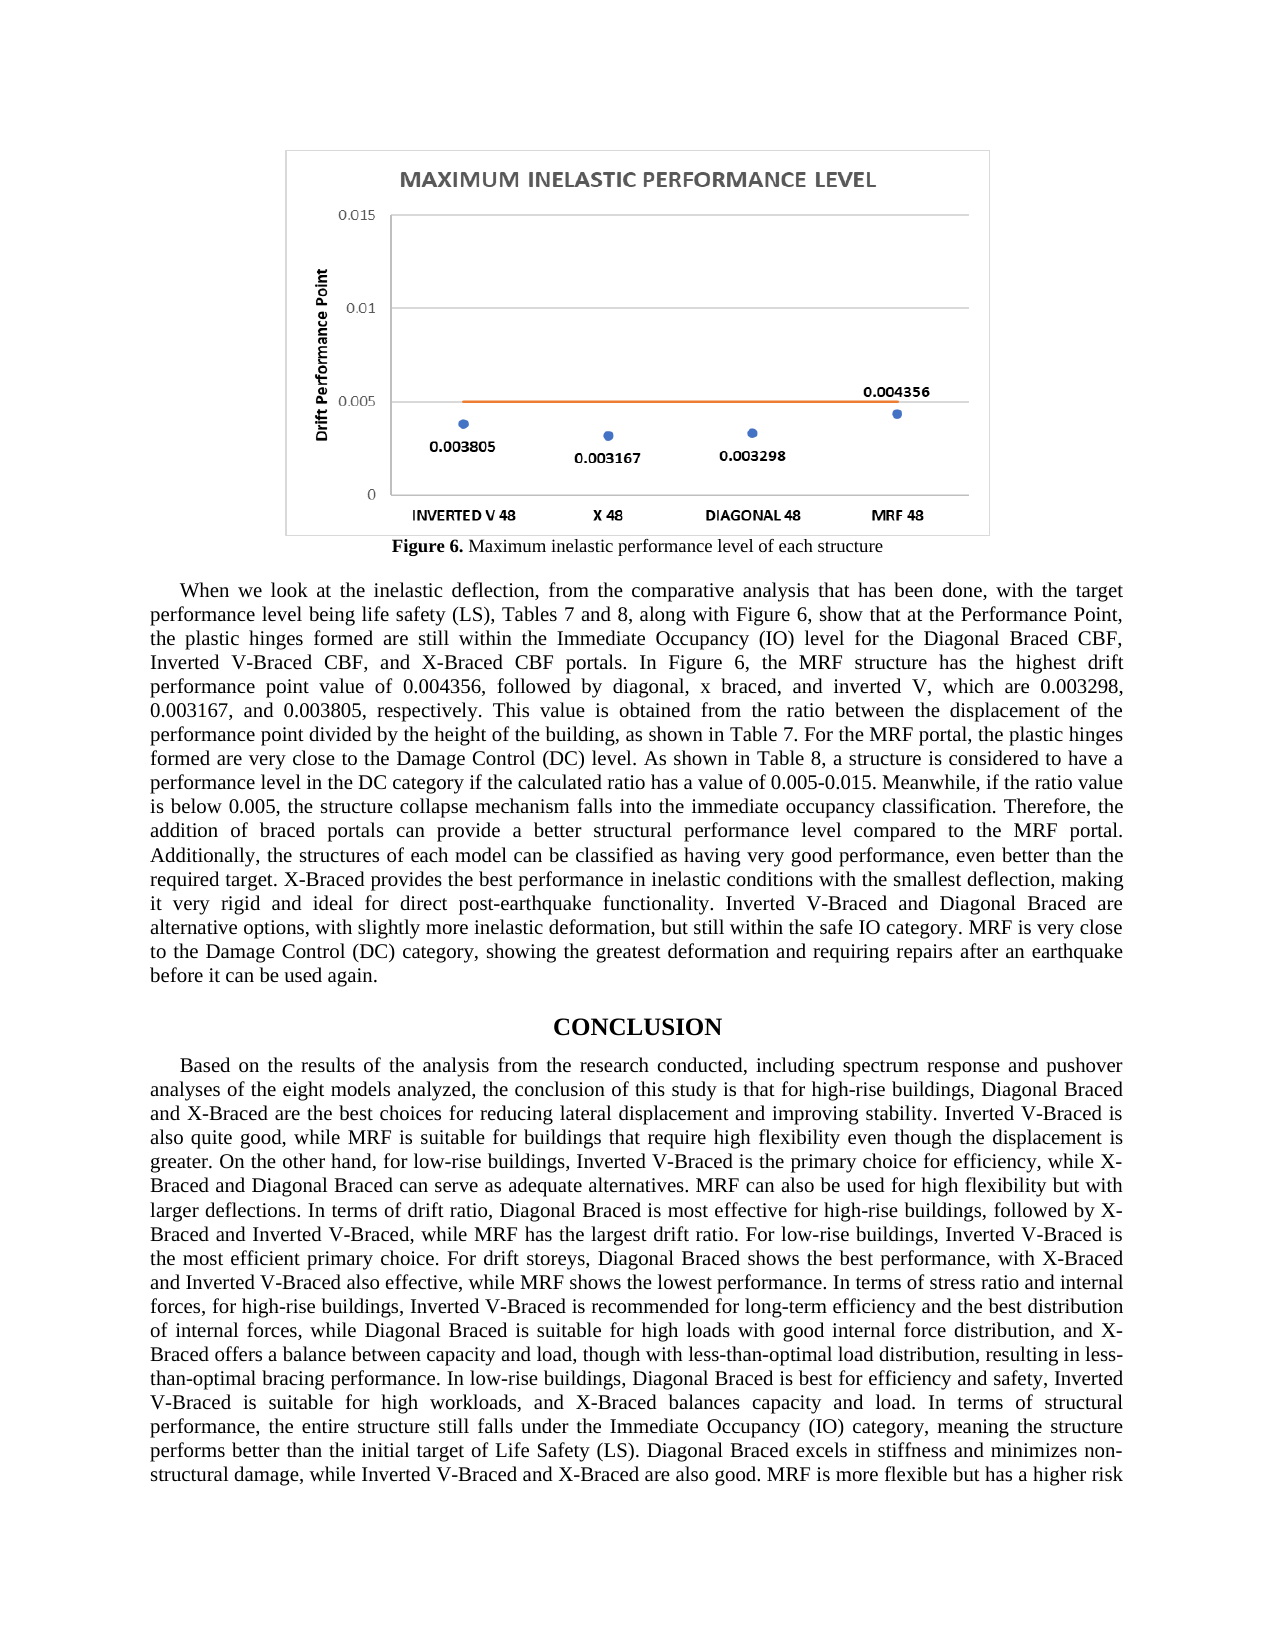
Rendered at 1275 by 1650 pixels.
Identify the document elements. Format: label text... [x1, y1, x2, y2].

picture [285, 150, 990, 536]
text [150, 1053, 1125, 1486]
text Figure 6. Maximum inelastic performance level of each structure [150, 535, 1125, 557]
text When we look at the inelastic deflection, from the comparative analysis that has been done, with the target performance level being life safety (LS), Tables 7 and 8, along with Figure 6, show that at the Performance Point, the plastic hinges formed are still within the Immediate Occupancy (IO) level for the Diagonal Braced CBF, Inverted V-Braced CBF, and X-Braced CBF portals. In Figure 6, the MRF structure has the highest drift performance point value of 0.004356, followed by diagonal, x braced, and inverted V, which are 0.003298, 0.003167, and 0.003805, respectively. This value is obtained from the ratio between the displacement of the performance point divided by the height of the building, as shown in Table 7. For the MRF portal, the plastic hinges formed are very close to the Damage Control (DC) level. As shown in Table 8, a structure is considered to have a performance level in the DC category if the calculated ratio has a value of 0.005-0.015. Meanwhile, if the ratio value is below 0.005, the structure collapse mechanism falls into the immediate occupancy classification. Therefore, the addition of braced portals can provide a better structural performance level compared to the MRF portal. Additionally, the structures of each model can be classified as having very good performance, even better than the required target. X-Braced provides the best performance in inelastic conditions with the smallest deflection, making it very rigid and ideal for direct post-earthquake functionality. Inverted V-Braced and Diagonal Braced are alternative options, with slightly more inelastic deformation, but still within the safe IO category. MRF is very close to the Damage Control (DC) category, showing the greatest deformation and requiring repairs after an earthquake before it can be used again. [150, 578, 1125, 987]
subtitle CONCLUSION [150, 1012, 1125, 1041]
